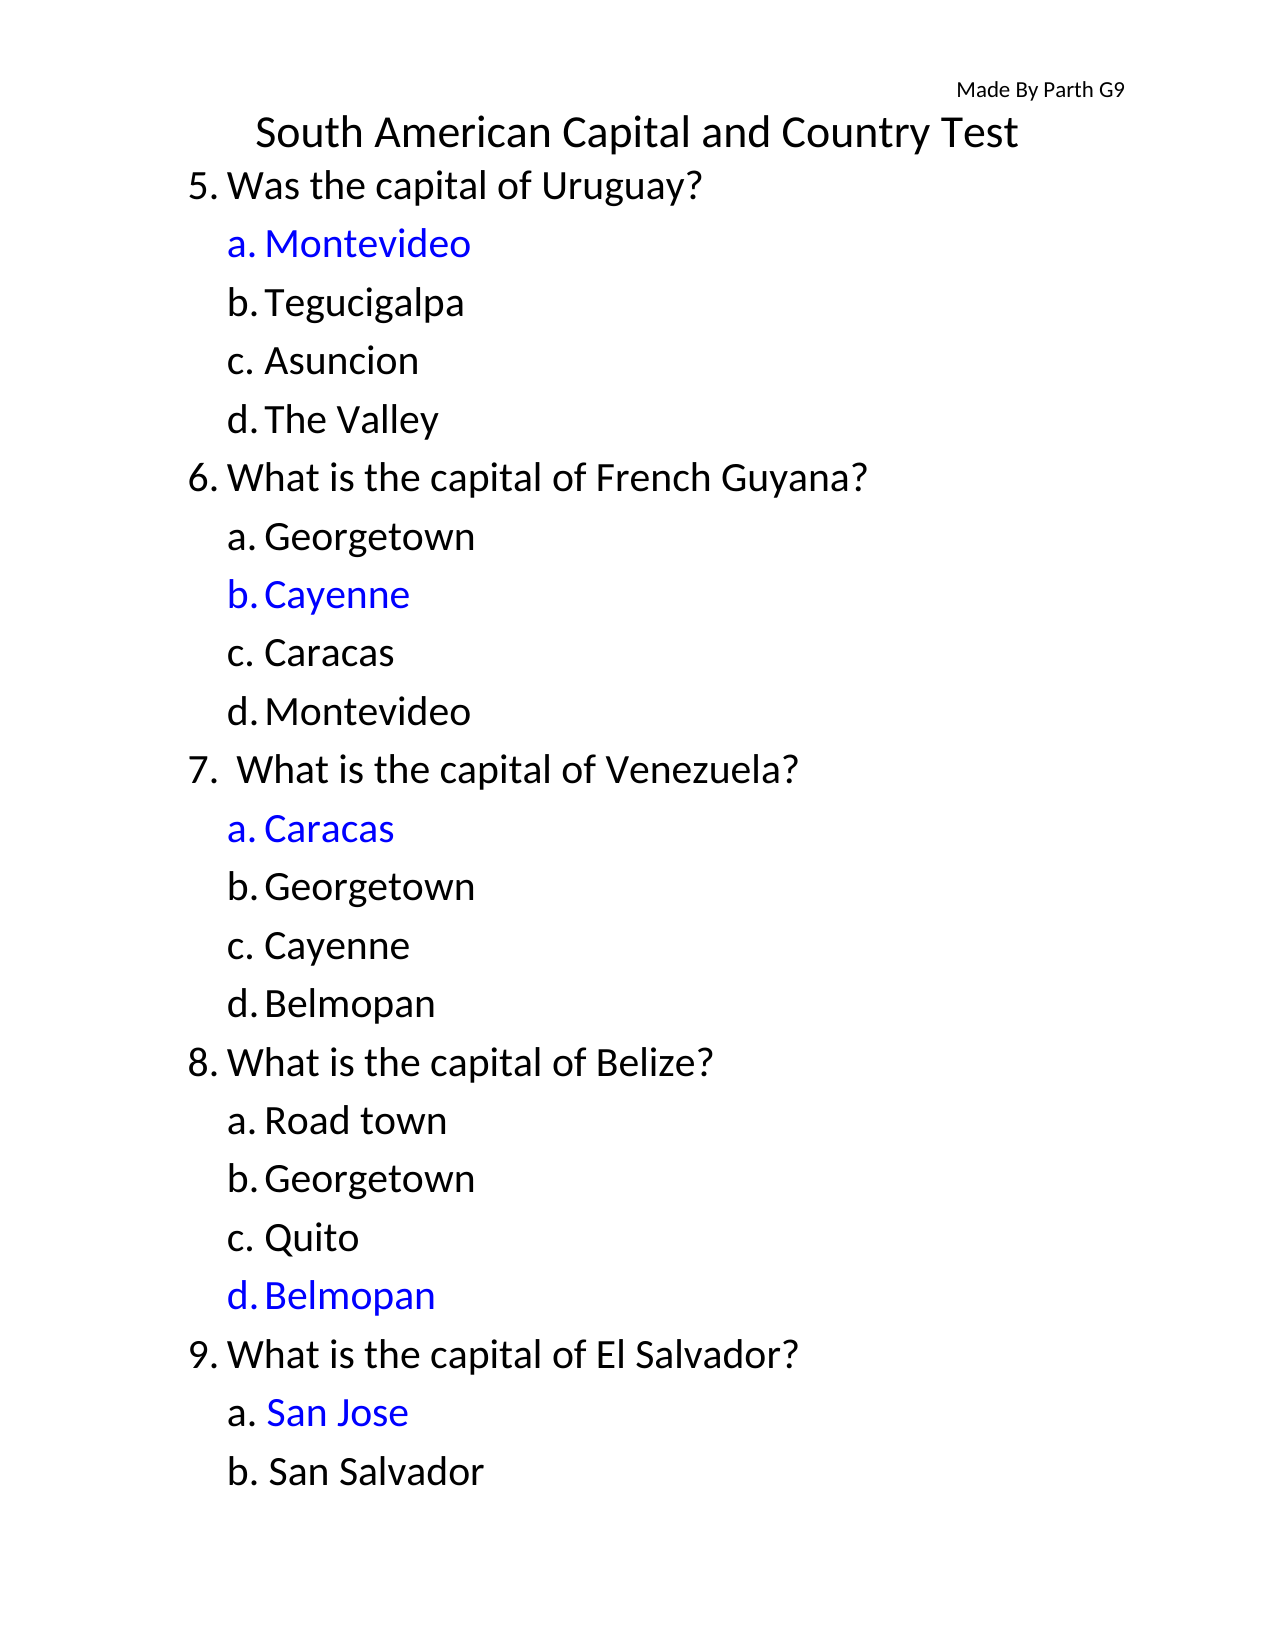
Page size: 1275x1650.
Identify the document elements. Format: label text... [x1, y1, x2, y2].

list Caracas [227, 802, 1125, 853]
list Quito [227, 1211, 1125, 1262]
list Montevideo [227, 217, 1125, 268]
list What is the capital of French Guyana? [187, 451, 1125, 502]
list What is the capital of Venezuela? [187, 743, 1125, 794]
list Cayenne [227, 919, 1125, 969]
list Was the capital of Uruguay? [187, 159, 1125, 210]
list Montevideo [227, 685, 1125, 736]
list The Valley [227, 393, 1125, 443]
list a. San Jose [227, 1386, 1125, 1437]
list Georgetown [227, 1152, 1125, 1203]
list b. San Salvador [227, 1444, 1125, 1495]
list Georgetown [227, 860, 1125, 911]
list Caracas [227, 626, 1125, 677]
list Georgetown [227, 509, 1125, 560]
list What is the capital of Belize? [187, 1036, 1125, 1086]
list Belmopan [227, 977, 1125, 1028]
list Cayenne [227, 568, 1125, 619]
list Asuncion [227, 334, 1125, 385]
list Tegucigalpa [227, 276, 1125, 327]
list Road town [227, 1094, 1125, 1145]
list What is the capital of El Salvador? [187, 1328, 1125, 1378]
list Belmopan [227, 1269, 1125, 1320]
